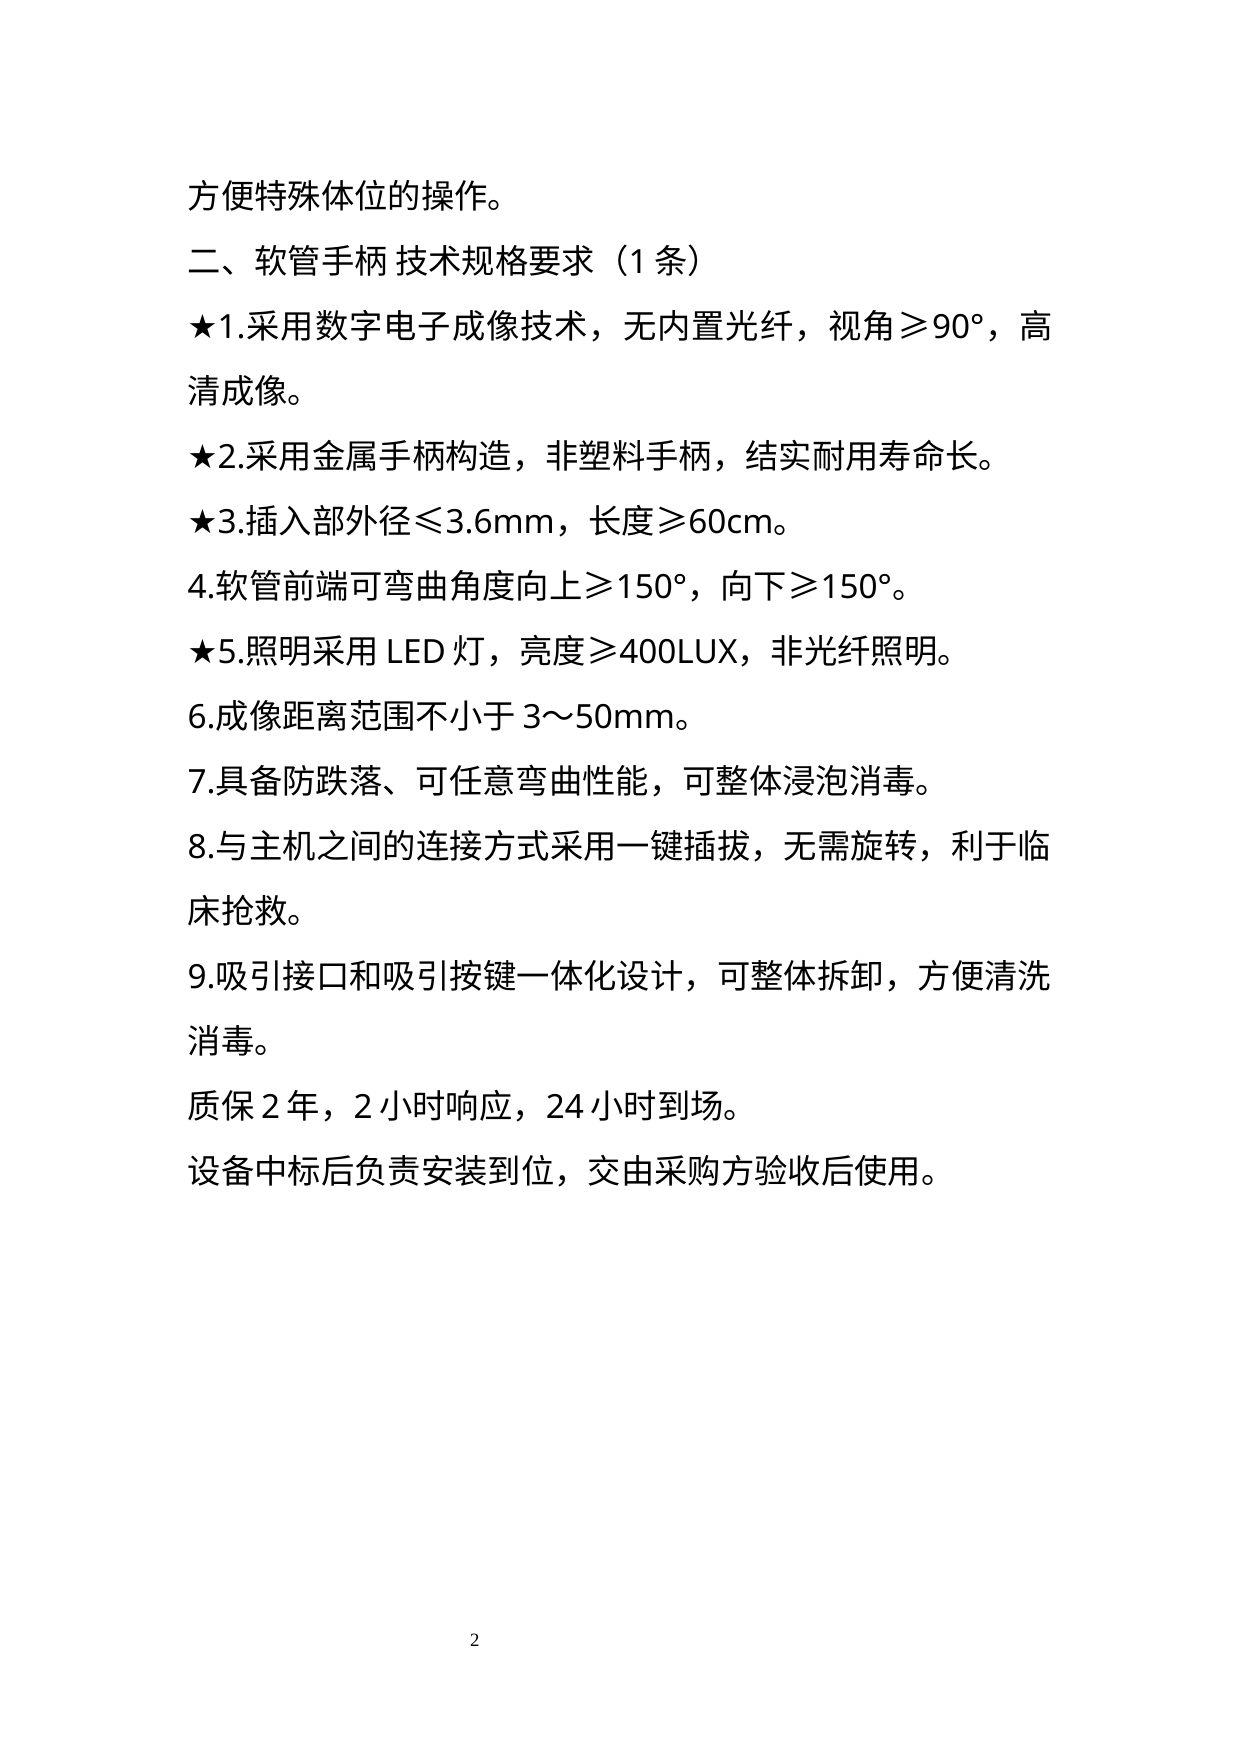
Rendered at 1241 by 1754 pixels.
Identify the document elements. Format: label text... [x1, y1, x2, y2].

text 二、软管手柄 技术规格要求（1条） [187, 227, 1053, 292]
text 设备中标后负责安装到位，交由采购方验收后使用。 [187, 1137, 1053, 1202]
text ★3.插入部外径≤3.6mm，长度≥60cm。 [187, 487, 1053, 552]
text 7.具备防跌落、可任意弯曲性能，可整体浸泡消毒。 [187, 747, 1053, 812]
text 9.吸引接口和吸引按键一体化设计，可整体拆卸，方便清洗消毒。 [187, 942, 1053, 1072]
text 6.成像距离范围不小于3～50mm。 [187, 682, 1053, 747]
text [187, 162, 1053, 227]
text 4.软管前端可弯曲角度向上≥150°，向下≥150°。 [187, 552, 1053, 617]
text ★2.采用金属手柄构造，非塑料手柄，结实耐用寿命长。 [187, 422, 1053, 487]
text 质保2年，2小时响应，24小时到场。 [187, 1072, 1053, 1137]
text 8.与主机之间的连接方式采用一键插拔，无需旋转，利于临床抢救。 [187, 812, 1053, 942]
text ★5.照明采用LED灯，亮度≥400LUX，非光纤照明。 [187, 617, 1053, 682]
text ★1.采用数字电子成像技术，无内置光纤，视角≥90°，高清成像。 [187, 292, 1053, 422]
